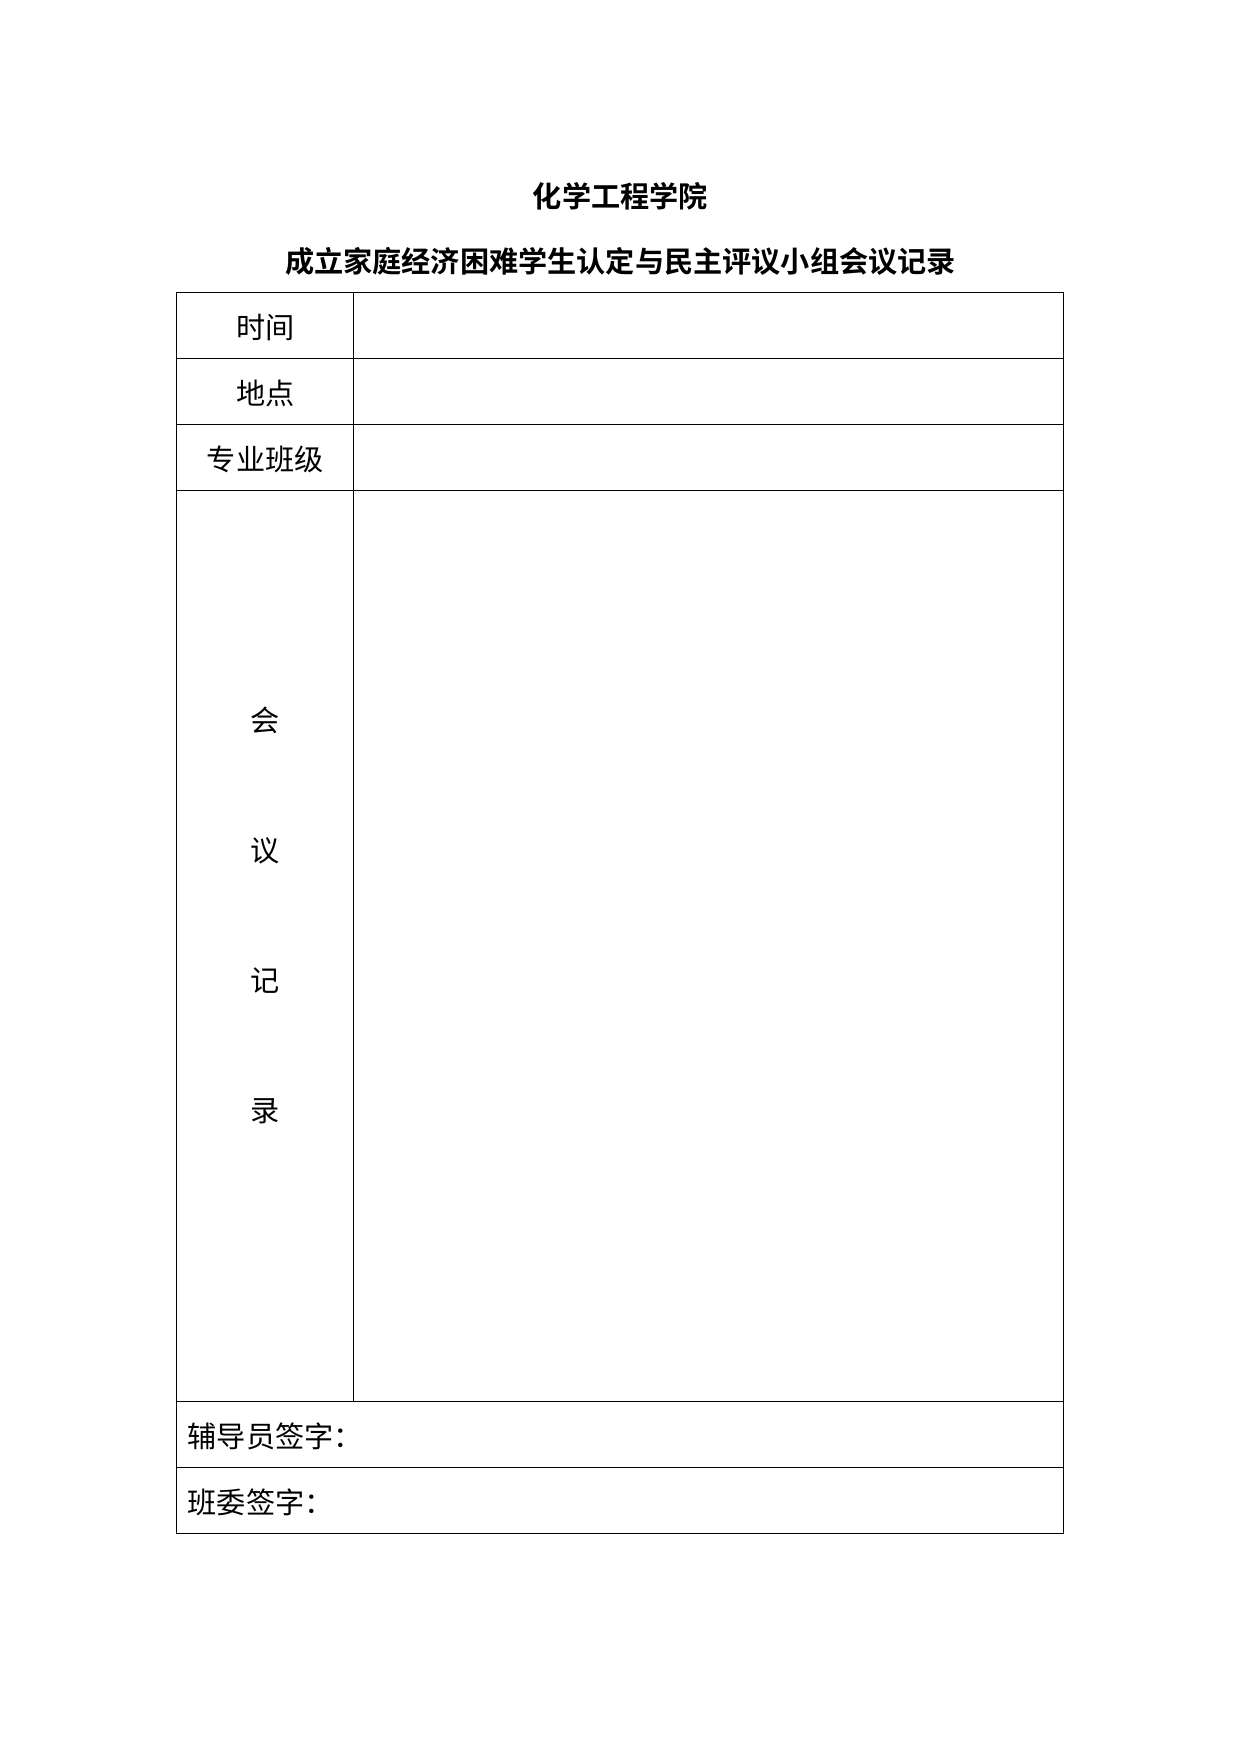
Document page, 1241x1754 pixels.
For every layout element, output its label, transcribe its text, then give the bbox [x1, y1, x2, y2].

table_cell 会 议 记 录 [177, 491, 353, 1401]
table_header [354, 293, 1063, 358]
text 成立家庭经济困难学生认定与民主评议小组会议记录 [187, 227, 1053, 292]
table_cell [354, 491, 1063, 1401]
text 化学工程学院 [187, 162, 1053, 227]
table_cell [354, 425, 1063, 490]
table_header 时间 [177, 293, 353, 358]
table_cell 班委签字： [177, 1468, 1063, 1533]
table_cell 专业班级 [177, 425, 353, 490]
table_cell 辅导员签字： [177, 1402, 1063, 1467]
table_cell 地点 [177, 359, 353, 424]
table_cell [354, 359, 1063, 424]
